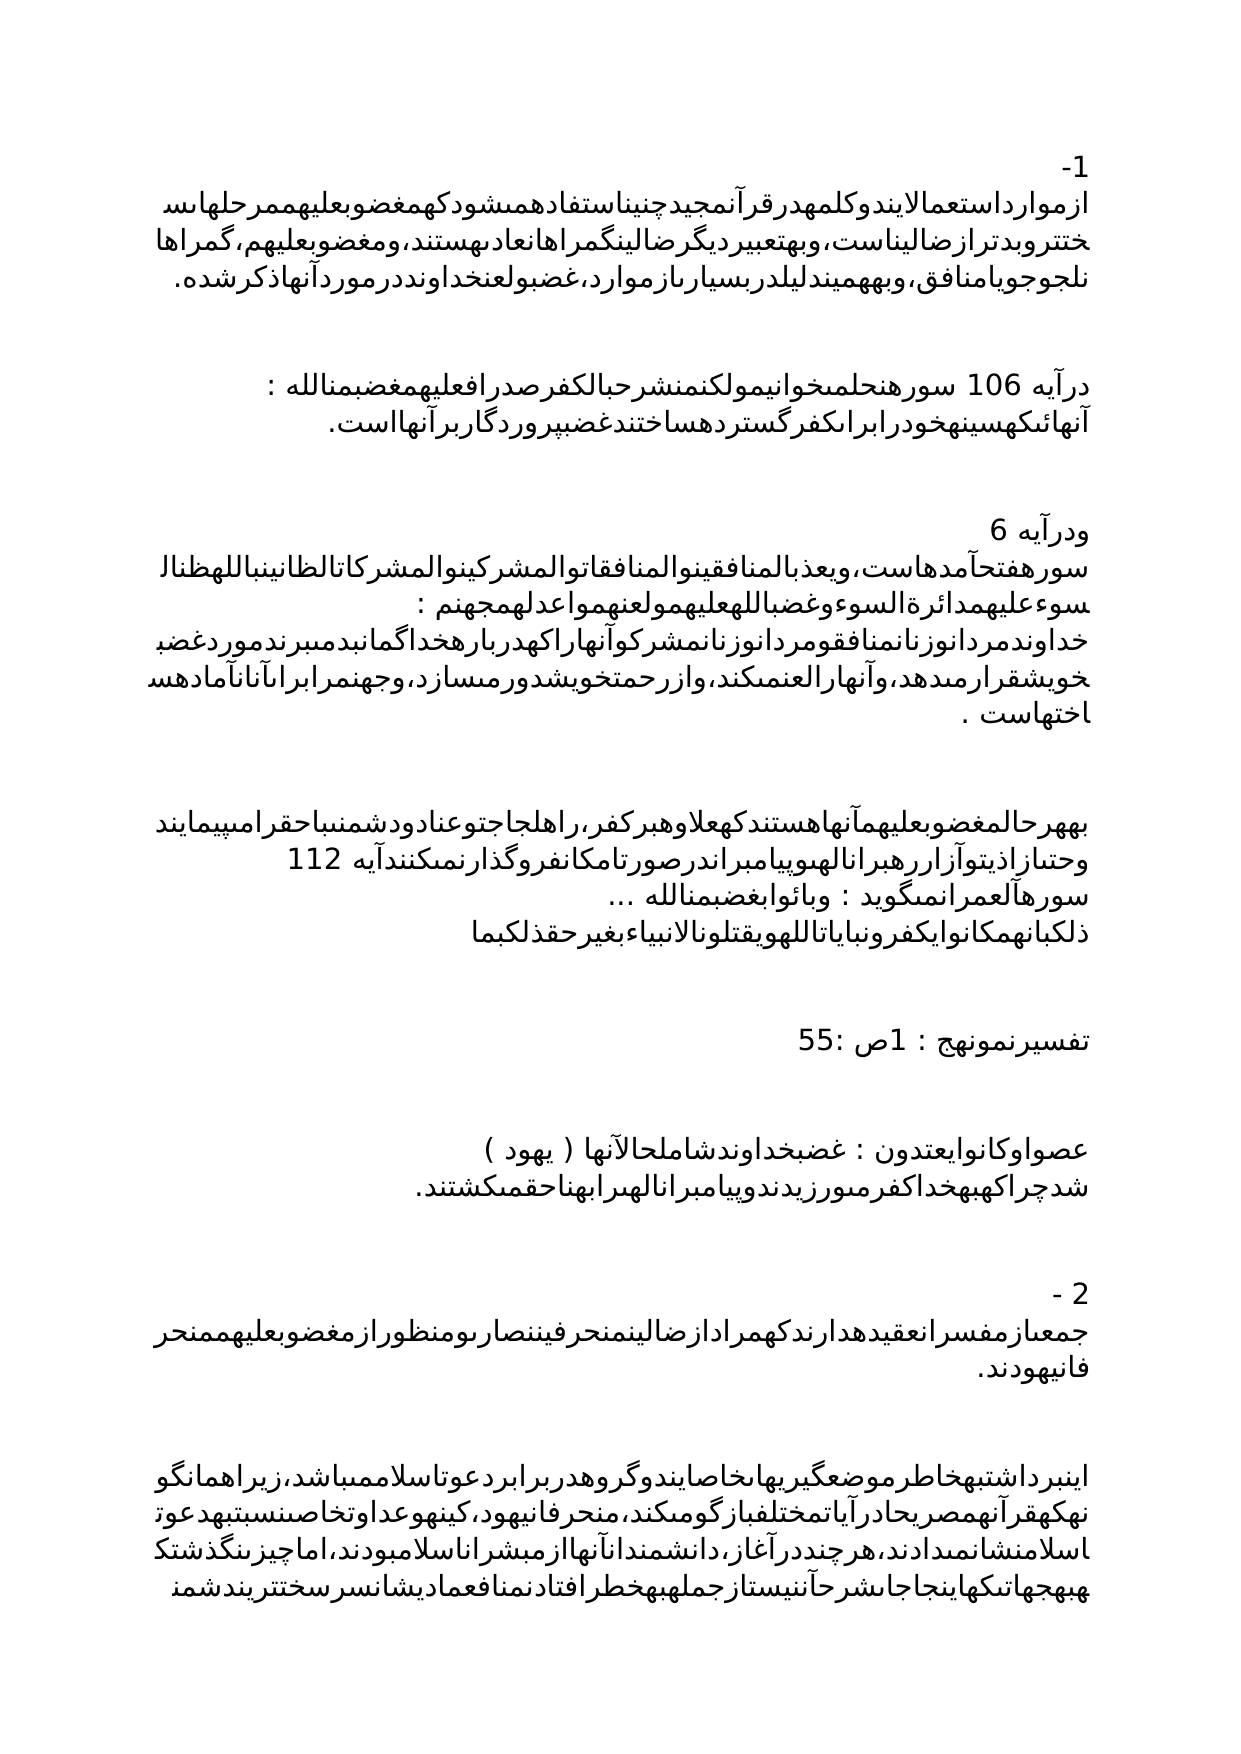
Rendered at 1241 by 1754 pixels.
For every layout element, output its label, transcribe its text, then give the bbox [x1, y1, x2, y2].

text ودرآيه 6 سورهفتحآمدهاست،ويعذبالمنافقينوالمنافقاتوالمشركينوالمشركاتالظانينباللهظنالسوءعليهمدائرةالسوءوغضباللهعليهمولعنهمواعدلهمجهنم : خداوندمردانوزنانمنافقومردانوزنانمشركوآنهاراكهدربارهخداگمانبدمى‏برندموردغضبخويشقرارمى‏دهد،وآنهارالعنمى‏كند،وازرحمتخويشدورمى‏سازد،وجهنمرابراىآنانآمادهساختهاست . [148, 513, 1090, 731]
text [148, 1459, 1090, 1603]
text 2 -جمعىازمفسرانعقيدهدارندكهمرادازضالينمنحرفيننصارىومنظورازمغضوبعليهممنحرفانيهودند. [148, 1277, 1090, 1384]
text بههرحالمغضوبعليهمآنهاهستندكهعلاوهبركفر،راهلجاجتوعنادودشمنىباحقرامى‏پيمايندوحتىازاذيتوآزاررهبرانالهىوپيامبراندرصورتامكانفروگذارنمى‏كنندآيه 112 سورهآلعمرانمى‏گويد : وبائوابغضبمنالله ... ذلكبانهمكانوايكفرونباياتاللهويقتلونالانبياءبغيرحقذلكبما [148, 805, 1090, 949]
text تفسيرنمونهج : 1ص :55 [148, 1024, 1090, 1058]
text 1- ازموارداستعمالايندوكلمهدرقرآنمجيدچنيناستفادهمى‏شودكهمغضوبعليهممرحله‏اىسخت‏تروبدترازضاليناست،وبهتعبيرديگرضالينگمراهانعادىهستند،ومغضوبعليهم،گمراهانلجوجويامنافق،وبههميندليلدربسيارىازموارد،غضبولعنخداونددرموردآنهاذكرشده. [148, 150, 1090, 294]
text درآيه 106 سورهنحلمى‏خوانيمولكنمنشرحبالكفرصدرافعليهمغضبمنالله : آنهائىكهسينهخودرابراىكفرگستردهساختندغضبپروردگاربرآنهااست. [148, 368, 1090, 439]
text عصواوكانوايعتدون : غضبخداوندشاملحالآنها ( يهود ) شدچراكهبهخداكفرمى‏ورزيدندوپيامبرانالهىرابهناحقمى‏كشتند. [148, 1132, 1090, 1203]
